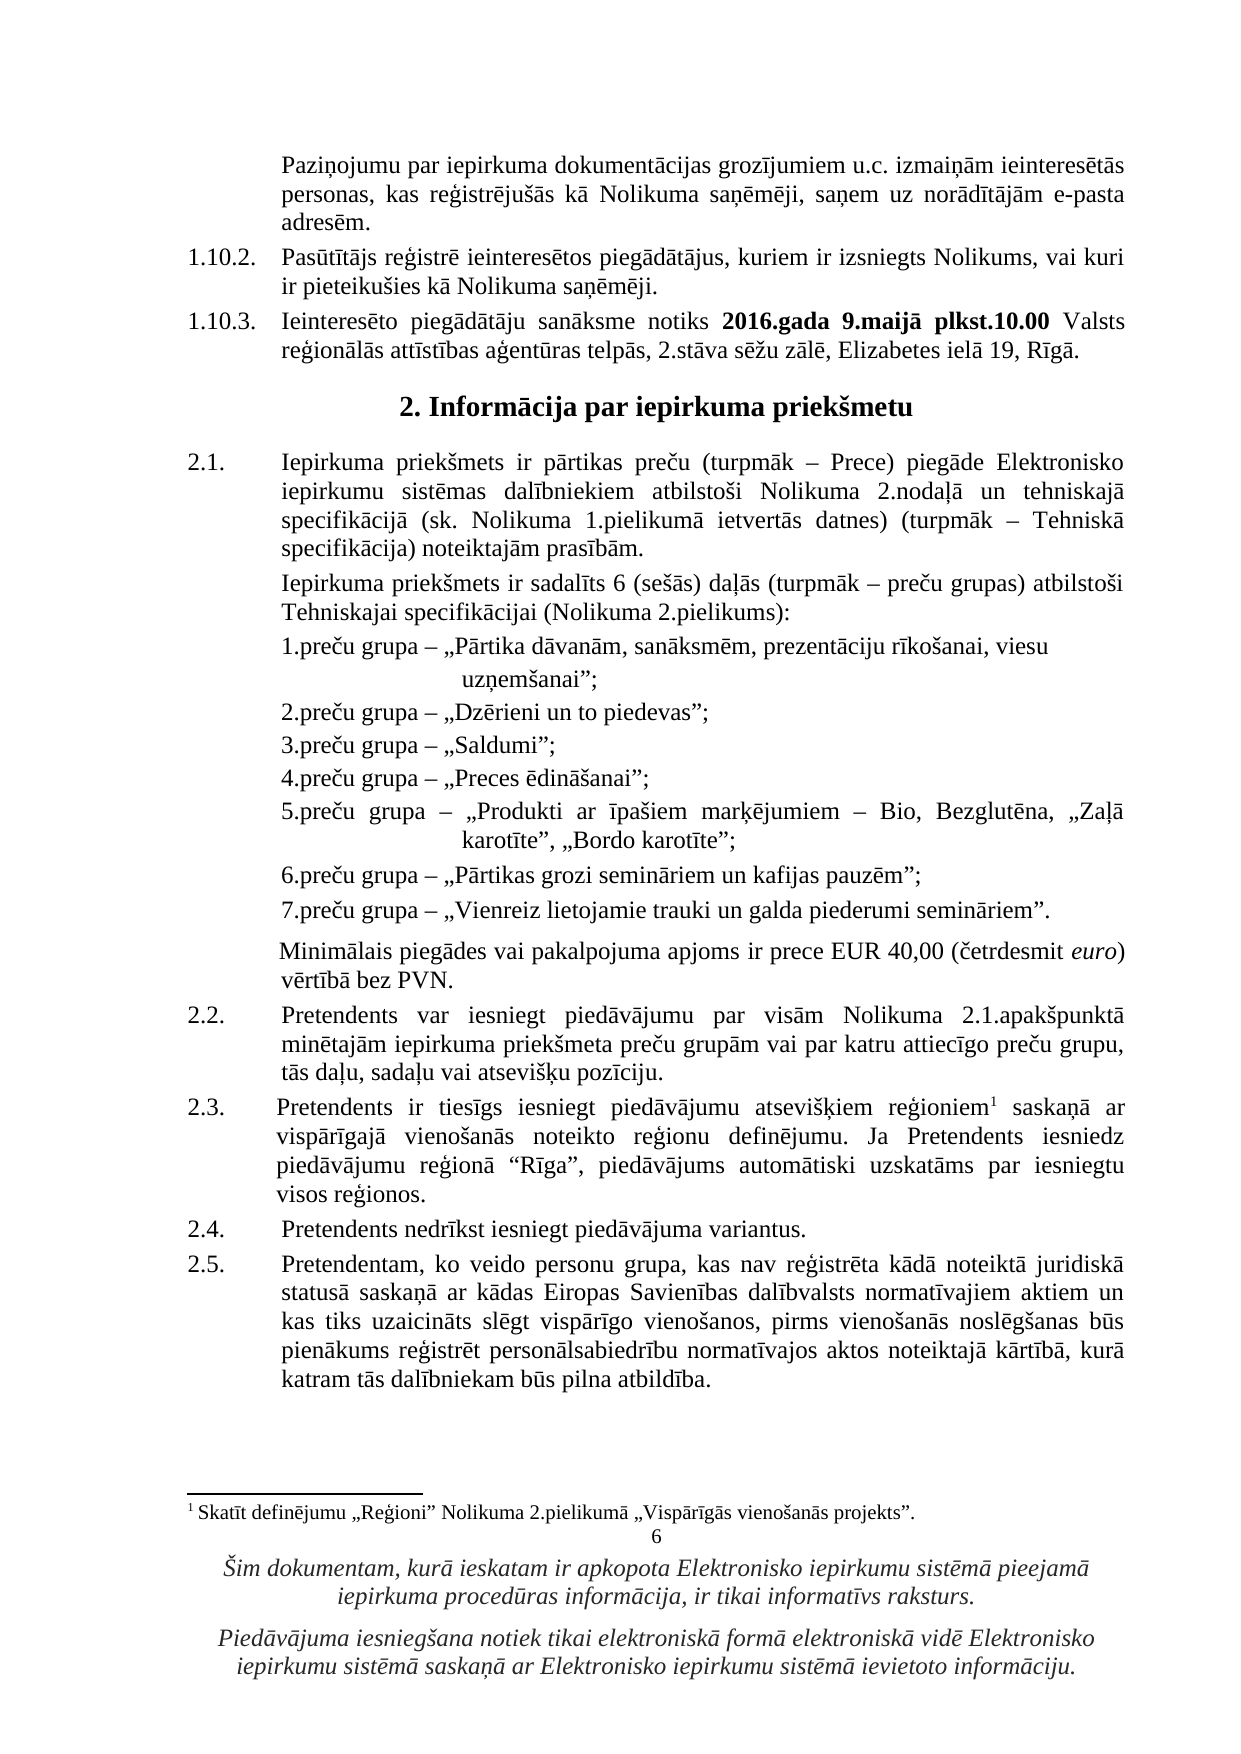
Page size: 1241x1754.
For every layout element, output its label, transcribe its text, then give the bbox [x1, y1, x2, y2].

text 4.preču grupa – „Preces ēdināšanai”; [281, 763, 1125, 792]
text Minimālais piegādes vai pakalpojuma apjoms ir prece EUR 40,00 (četrdesmit euro) vērtībā bez PVN. [278, 936, 1125, 994]
text 1.10.2. Pasūtītājs reģistrē ieinteresētos piegādātājus, kuriem ir izsniegts Nolikums, vai kuri ir pieteikušies kā Nolikuma saņēmēji. [187, 242, 1125, 300]
text 5.preču grupa – „Produkti ar īpašiem marķējumiem – Bio, Bezglutēna, „Zaļā karotīte”, „Bordo karotīte”; [281, 796, 1125, 854]
text 6.preču grupa – „Pārtikas grozi semināriem un kafijas pauzēm”; [281, 860, 1125, 889]
list 2.1. Iepirkuma priekšmets ir pārtikas preču (turpmāk – Prece) piegāde Elektronisko iepirkumu sistēmas dalībniekiem atbilstoši Nolikuma 2.nodaļā un tehniskajā specifikācijā (sk. Nolikuma 1.pielikumā ietvertās datnes) (turpmāk – Tehniskā specifikācija) noteiktajām prasībām. [187, 447, 1125, 562]
text 2.2. Pretendents var iesniegt piedāvājumu par visām Nolikuma 2.1.apakšpunktā minētajām iepirkuma priekšmeta preču grupām vai par katru attiecīgo preču grupu, tās daļu, sadaļu vai atsevišķu pozīciju. [187, 1000, 1125, 1086]
text 2.4. Pretendents nedrīkst iesniegt piedāvājuma variantus. [187, 1214, 1125, 1242]
text 2.3. Pretendents ir tiesīgs iesniegt piedāvājumu atsevišķiem reģioniem saskaņā ar vispārīgajā vienošanās noteikto reģionu definējumu. Ja Pretendents iesniedz piedāvājumu reģionā “Rīga”, piedāvājums automātiski uzskatāms par iesniegtu visos reģionos. [187, 1092, 1125, 1207]
text 2.preču grupa – „Dzērieni un to piedevas”; [281, 697, 1125, 726]
text Paziņojumu par iepirkuma dokumentācijas grozījumiem u.c. izmaiņām ieinteresētās personas, kas reģistrējušās kā Nolikuma saņēmēji, saņem uz norādītājām e-pasta adresēm. [281, 150, 1125, 236]
text 2.5. Pretendentam, ko veido personu grupa, kas nav reģistrēta kādā noteiktā juridiskā statusā saskaņā ar kādas Eiropas Savienības dalībvalsts normatīvajiem aktiem un kas tiks uzaicināts slēgt vispārīgo vienošanos, pirms vienošanās noslēgšanas būs pienākums reģistrēt personālsabiedrību normatīvajos aktos noteiktajā kārtībā, kurā katram tās dalībniekam būs pilna atbildība. [187, 1249, 1125, 1392]
text 7.preču grupa – „Vienreiz lietojamie trauki un galda piederumi semināriem”. [281, 895, 1125, 924]
text Iepirkuma priekšmets ir sadalīts 6 (sešās) daļās (turpmāk – preču grupas) atbilstoši Tehniskajai specifikācijai (Nolikuma 2.pielikums): [281, 568, 1125, 626]
text 1.10.3. Ieinteresēto piegādātāju sanāksme notiks 2016.gada 9.maijā plkst.10.00 Valsts reģionālās attīstības aģentūras telpās, 2.stāva sēžu zālē, Elizabetes ielā 19, Rīgā. [187, 306, 1125, 364]
text 3.preču grupa – „Saldumi”; [281, 730, 1125, 759]
subtitle 2. Informācija par iepirkuma priekšmetu [187, 389, 1125, 422]
text 1.preču grupa – „Pārtika dāvanām, sanāksmēm, prezentāciju rīkošanai, viesu uzņemšanai”; [281, 631, 1125, 693]
